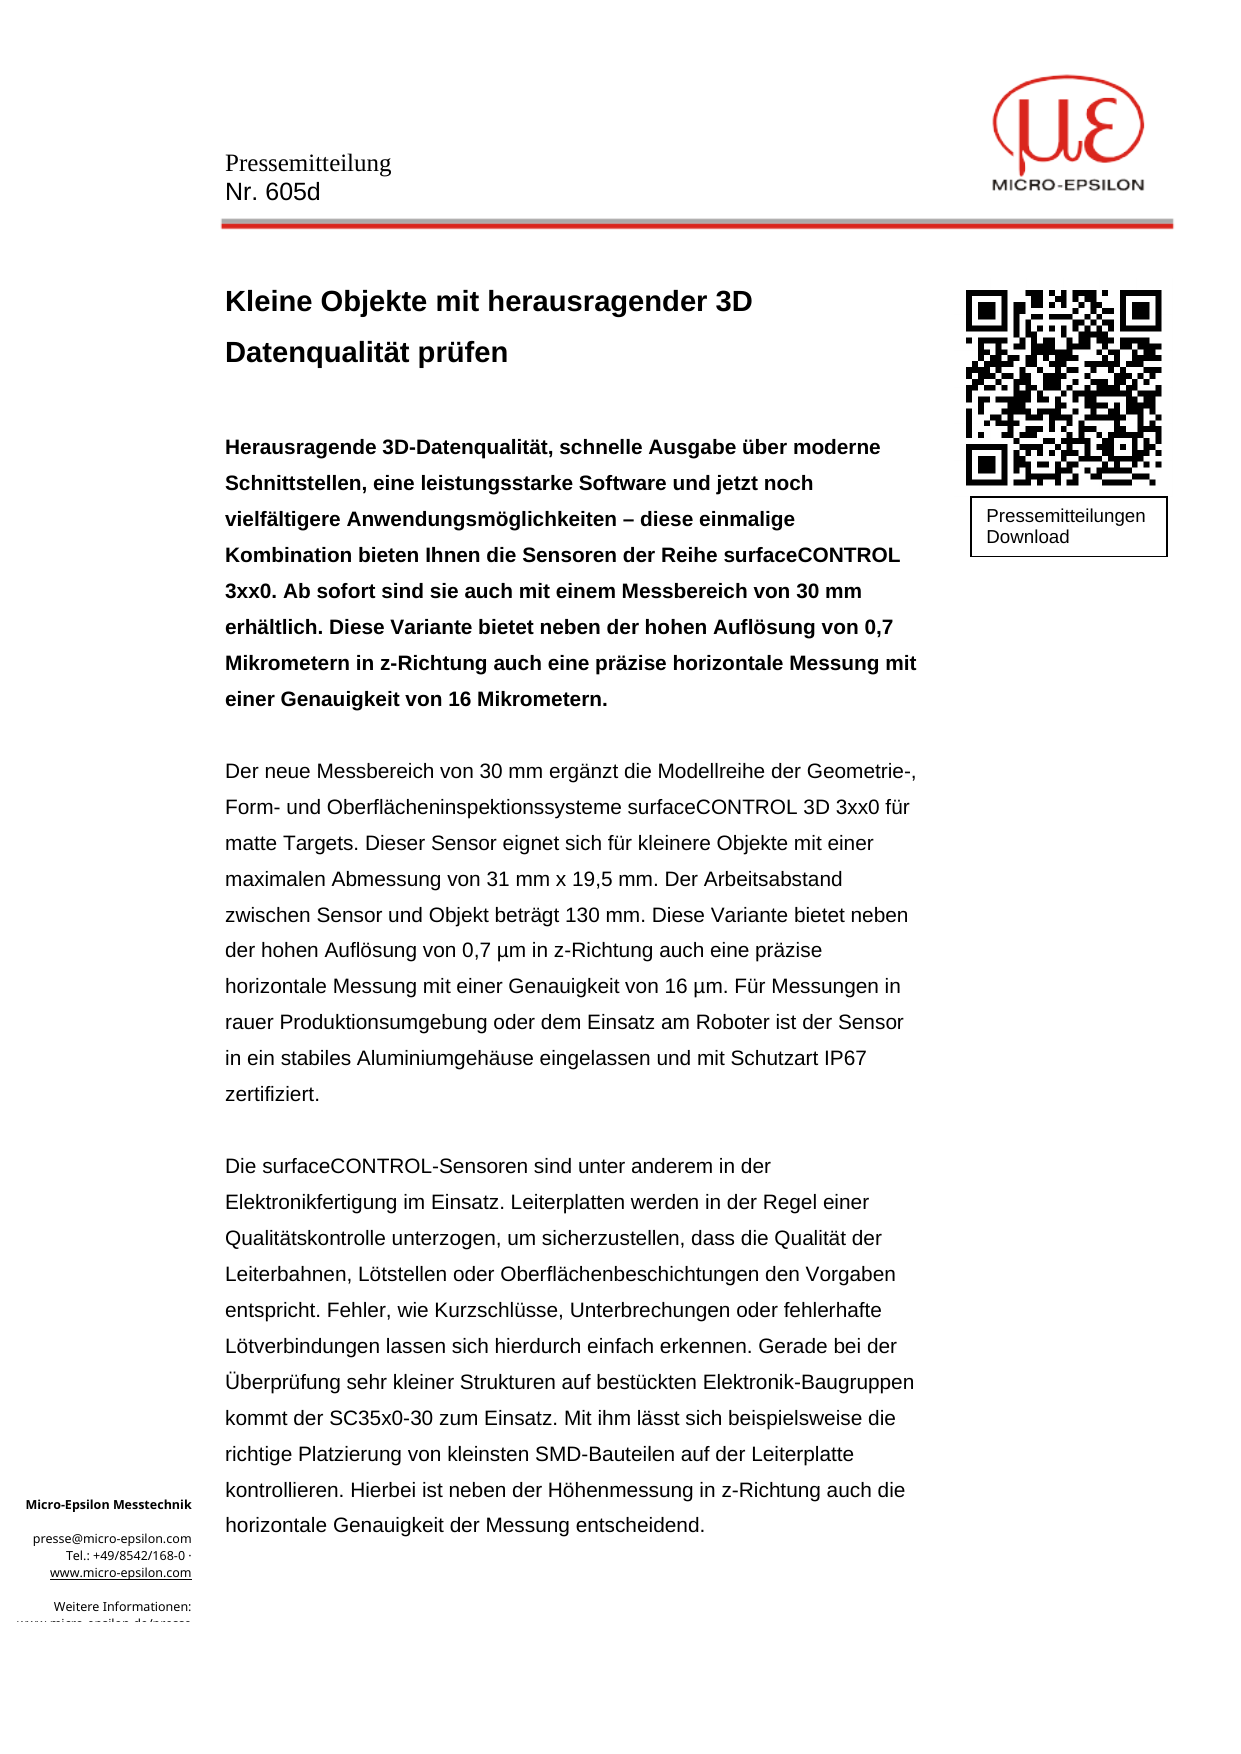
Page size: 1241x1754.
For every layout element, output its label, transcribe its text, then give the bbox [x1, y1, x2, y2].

picture [954, 278, 1173, 497]
text Nr. 605d [225, 176, 919, 205]
text Pressemitteilung [225, 148, 919, 176]
text Kleine Objekte mit herausragender 3D Datenqualität prüfen [225, 284, 919, 368]
text Der neue Messbereich von 30 mm ergänzt die Modellreihe der Geometrie-, Form- und Oberflächeninspektionssysteme surfaceCONTROL 3D 3xx0 für matte Targets. Dieser Sensor eignet sich für kleinere Objekte mit einer maximalen Abmessung von 31 mm x 19,5 mm. Der Arbeitsabstand zwischen Sensor und Objekt beträgt 130 mm. Diese Variante bietet neben der hohen Auflösung von 0,7 µm in z-Richtung auch eine präzise horizontale Messung mit einer Genauigkeit von 16 µm. Für Messungen in rauer Produktionsumgebung oder dem Einsatz am Roboter ist der Sensor in ein stabiles Aluminiumgehäuse eingelassen und mit Schutzart IP67 zertifiziert. [225, 759, 919, 1106]
text Herausragende 3D-Datenqualität, schnelle Ausgabe über moderne Schnittstellen, eine leistungsstarke Software und jetzt noch vielfältigere Anwendungsmöglichkeiten – diese einmalige Kombination bieten Ihnen die Sensoren der Reihe surfaceCONTROL 3xx0. Ab sofort sind sie auch mit einem Messbereich von 30 mm erhältlich. Diese Variante bietet neben der hohen Auflösung von 0,7 Mikrometern in z-Richtung auch eine präzise horizontale Messung mit einer Genauigkeit von 16 Mikrometern. [225, 435, 919, 711]
text Die surfaceCONTROL-Sensoren sind unter anderem in der Elektronikfertigung im Einsatz. Leiterplatten werden in der Regel einer Qualitätskontrolle unterzogen, um sicherzustellen, dass die Qualität der Leiterbahnen, Lötstellen oder Oberflächenbeschichtungen den Vorgaben entspricht. Fehler, wie Kurzschlüsse, Unterbrechungen oder fehlerhafte Lötverbindungen lassen sich hierdurch einfach erkennen. Gerade bei der Überprüfung sehr kleiner Strukturen auf bestückten Elektronik-Baugruppen kommt der SC35x0-30 zum Einsatz. Mit ihm lässt sich beispielsweise die richtige Platzierung von kleinsten SMD-Bauteilen auf der Leiterplatte kontrollieren. Hierbei ist neben der Höhenmessung in z-Richtung auch die horizontale Genauigkeit der Messung entscheidend. [225, 1154, 919, 1537]
